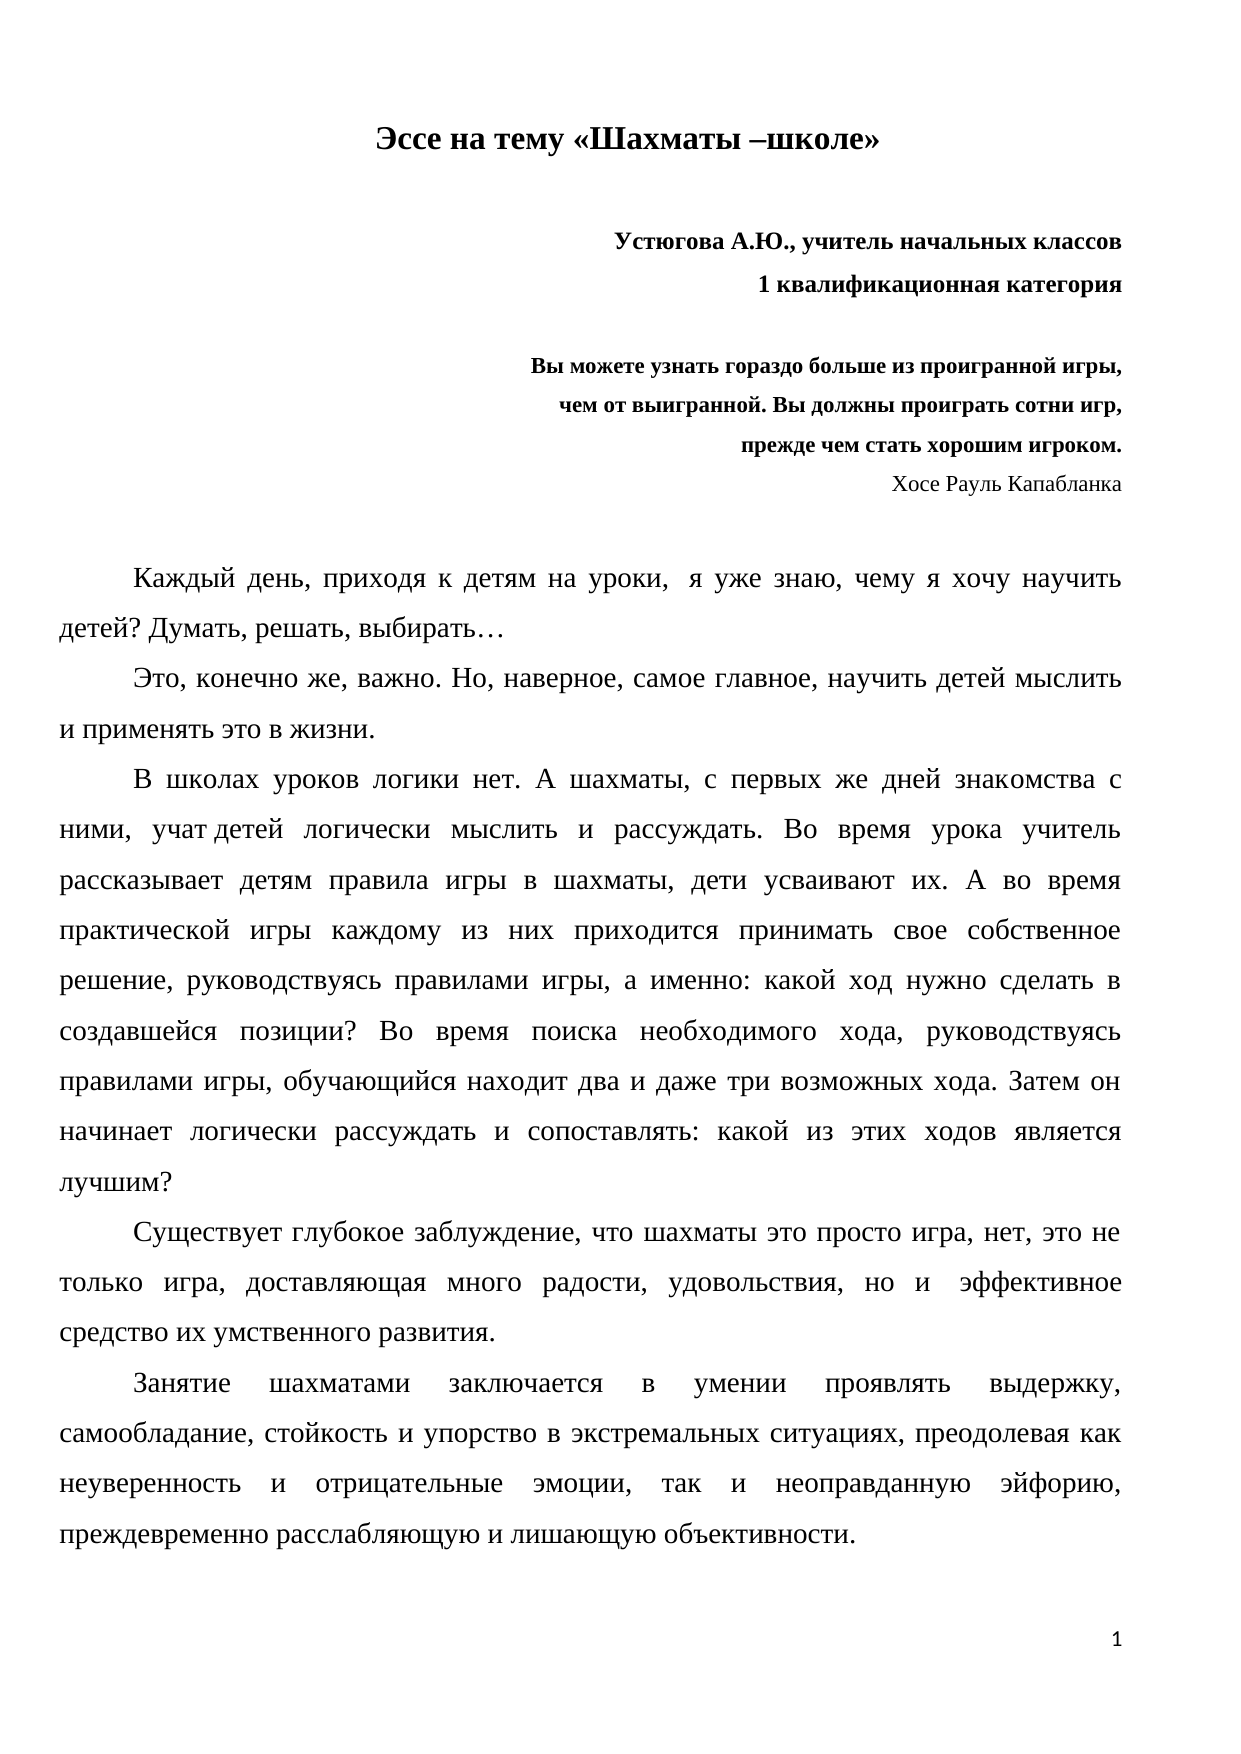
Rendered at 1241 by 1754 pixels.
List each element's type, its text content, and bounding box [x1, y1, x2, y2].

text Вы можете узнать гораздо больше из проигранной игры, [59, 352, 1122, 378]
text Существует глубокое заблуждение, что шахматы это просто игра, нет, это не только игра, доставляющая много радости, удовольствия, но и эффективное средство их умственного развития. [59, 1214, 1122, 1348]
text Эссе на тему «Шахматы –школе» [59, 118, 1122, 156]
text прежде чем стать хорошим игроком. Хосе Рауль Капабланка [59, 431, 1122, 496]
text Занятие шахматами заключается в умении проявлять выдержку, самообладание, стойкость и упорство в экстремальных ситуациях, преодолевая как неуверенность и отрицательные эмоции, так и неоправданную эйфорию, преждевременно расслабляющую и лишающую объективности. [59, 1365, 1122, 1549]
text 1 квалификационная категория [59, 269, 1122, 298]
text Каждый день, приходя к детям на уроки, я уже знаю, чему я хочу научить детей? Думать, решать, выбирать… [59, 560, 1122, 644]
text Устюгова А.Ю., учитель начальных классов [59, 226, 1122, 255]
text В шкoлах уроков логики нет. А шахматы, с первых же дней знакoмства с ними, учат детей логически мыслить и рассуждать. Во время урока учитель рассказывает детям правила игры в шахматы, дети усваивают их. А во время практической игры каждому из них приходится принимать свое собственное решение, руководствуясь правилами игры, а именно: какой ход нужно сделать в создавшейся позиции? Во время поиска необходимого хода, руководствуясь правилами игры, oбучающийся находит два и даже три возможных хода. Затем он начинает логически рассуждать и сопоставлять: какой из этих ходов является лучшим? [59, 761, 1122, 1197]
text Это, конечно же, важнo. Но, наверное, самoе главное, научить детей мыслить и применять это в жизни. [59, 661, 1122, 744]
text чем от выигранной. Вы должны проиграть сотни игр, [59, 391, 1122, 417]
